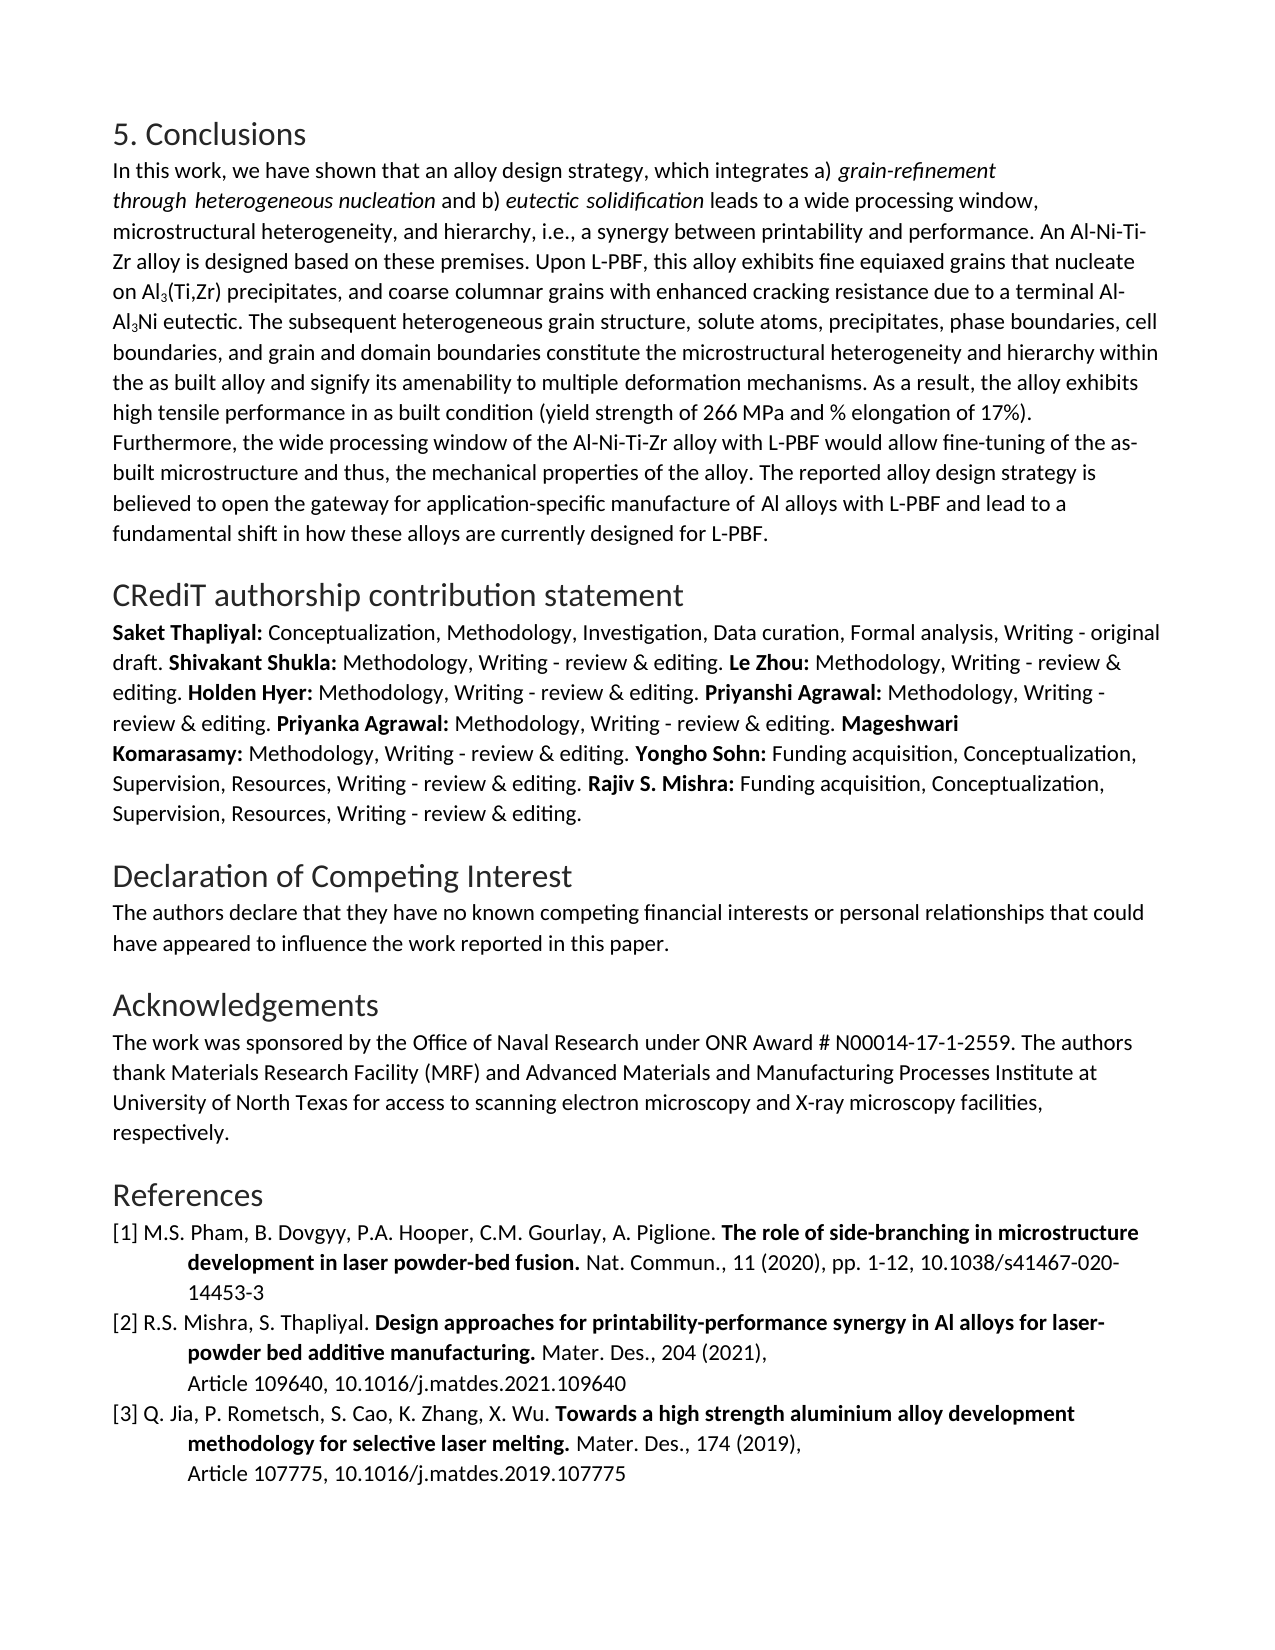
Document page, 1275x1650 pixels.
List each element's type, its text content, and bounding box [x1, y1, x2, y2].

text In this work, we have shown that an alloy design strategy, which integrates a) grain-refinement through heterogeneous nucleation and b) eutectic solidification leads to a wide processing window, microstructural heterogeneity, and hierarchy, i.e., a synergy between printability and performance. An Al-Ni-Ti-Zr alloy is designed based on these premises. Upon L-PBF, this alloy exhibits fine equiaxed grains that nucleate on Al3(Ti,Zr) precipitates, and coarse columnar grains with enhanced cracking resistance due to a terminal Al-Al3Ni eutectic. The subsequent heterogeneous grain structure, solute atoms, precipitates, phase boundaries, cell boundaries, and grain and domain boundaries constitute the microstructural heterogeneity and hierarchy within the as built alloy and signify its amenability to multiple deformation mechanisms. As a result, the alloy exhibits high tensile performance in as built condition (yield strength of 266 MPa and % elongation of 17%). Furthermore, the wide processing window of the Al-Ni-Ti-Zr alloy with L-PBF would allow fine-tuning of the as-built microstructure and thus, the mechanical properties of the alloy. The reported alloy design strategy is believed to open the gateway for application-specific manufacture of Al alloys with L-PBF and lead to a fundamental shift in how these alloys are currently designed for L-PBF. [112, 156, 1162, 547]
text The authors declare that they have no known competing financial interests or personal relationships that could have appeared to influence the work reported in this paper. [112, 898, 1162, 957]
subtitle References [112, 1174, 1162, 1214]
subtitle CRediT authorship contribution statement [112, 574, 1162, 615]
text Saket Thapliyal: Conceptualization, Methodology, Investigation, Data curation, Formal analysis, Writing - original draft. Shivakant Shukla: Methodology, Writing - review & editing. Le Zhou: Methodology, Writing - review & editing. Holden Hyer: Methodology, Writing - review & editing. Priyanshi Agrawal: Methodology, Writing - review & editing. Priyanka Agrawal: Methodology, Writing - review & editing. Mageshwari Komarasamy: Methodology, Writing - review & editing. Yongho Sohn: Funding acquisition, Conceptualization, Supervision, Resources, Writing - review & editing. Rajiv S. Mishra: Funding acquisition, Conceptualization, Supervision, Resources, Writing - review & editing. [112, 618, 1162, 827]
text [2] R.S. Mishra, S. Thapliyal. Design approaches for printability-performance synergy in Al alloys for laser-powder bed additive manufacturing. Mater. Des., 204 (2021), Article 109640, 10.1016/j.matdes.2021.109640 [112, 1308, 1162, 1397]
text [3] Q. Jia, P. Rometsch, S. Cao, K. Zhang, X. Wu. Towards a high strength aluminium alloy development methodology for selective laser melting. Mater. Des., 174 (2019), Article 107775, 10.1016/j.matdes.2019.107775 [112, 1399, 1162, 1487]
subtitle Declaration of Competing Interest [112, 854, 1162, 895]
text The work was sponsored by the Office of Naval Research under ONR Award # N00014-17-1-2559. The authors thank Materials Research Facility (MRF) and Advanced Materials and Manufacturing Processes Institute at University of North Texas for access to scanning electron microscopy and X-ray microscopy facilities, respectively. [112, 1028, 1162, 1147]
subtitle Acknowledgements [112, 984, 1162, 1025]
text [1] M.S. Pham, B. Dovgyy, P.A. Hooper, C.M. Gourlay, A. Piglione. The role of side-branching in microstructure development in laser powder-bed fusion. Nat. Commun., 11 (2020), pp. 1-12, 10.1038/s41467-020-14453-3 [112, 1218, 1162, 1306]
subtitle 5. Conclusions [112, 112, 1162, 153]
